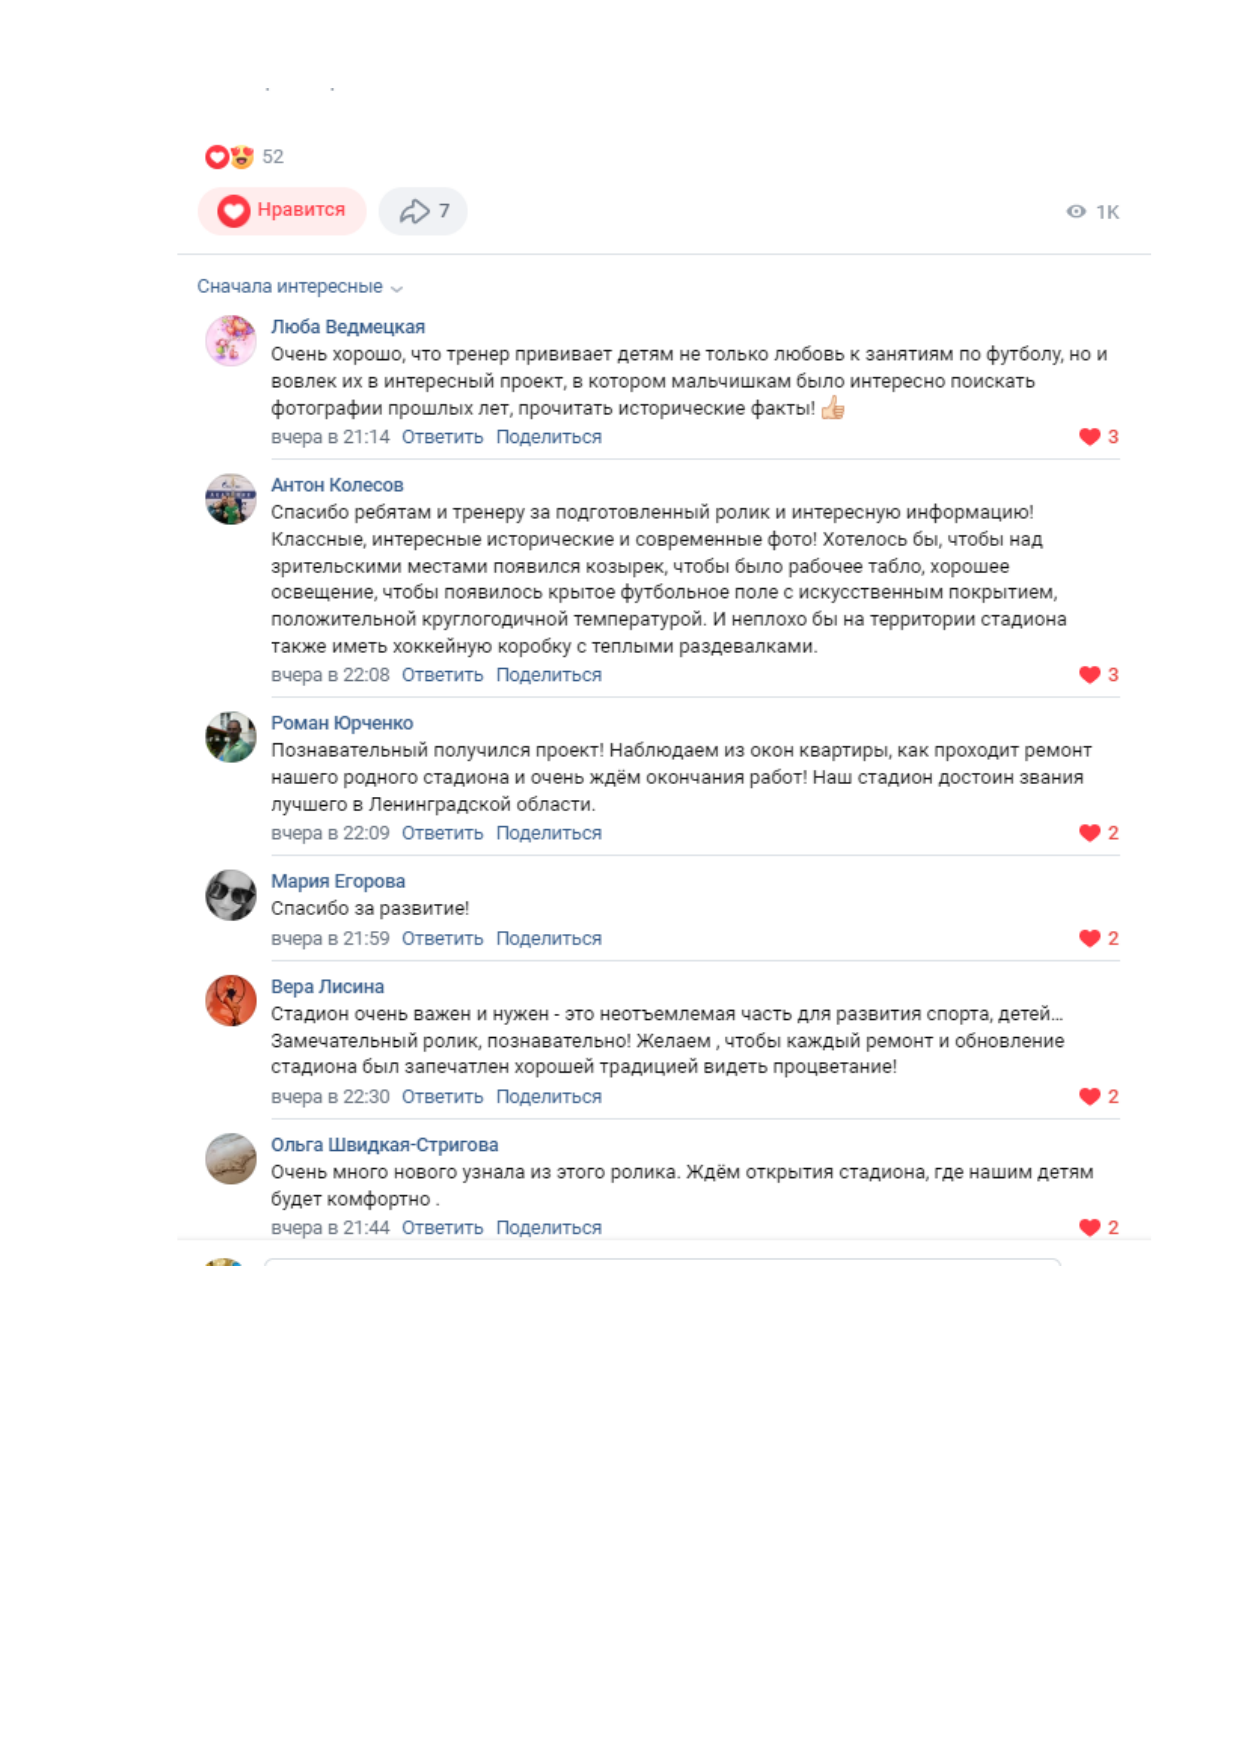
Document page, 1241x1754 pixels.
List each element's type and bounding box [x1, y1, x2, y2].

picture [177, 88, 1152, 1266]
